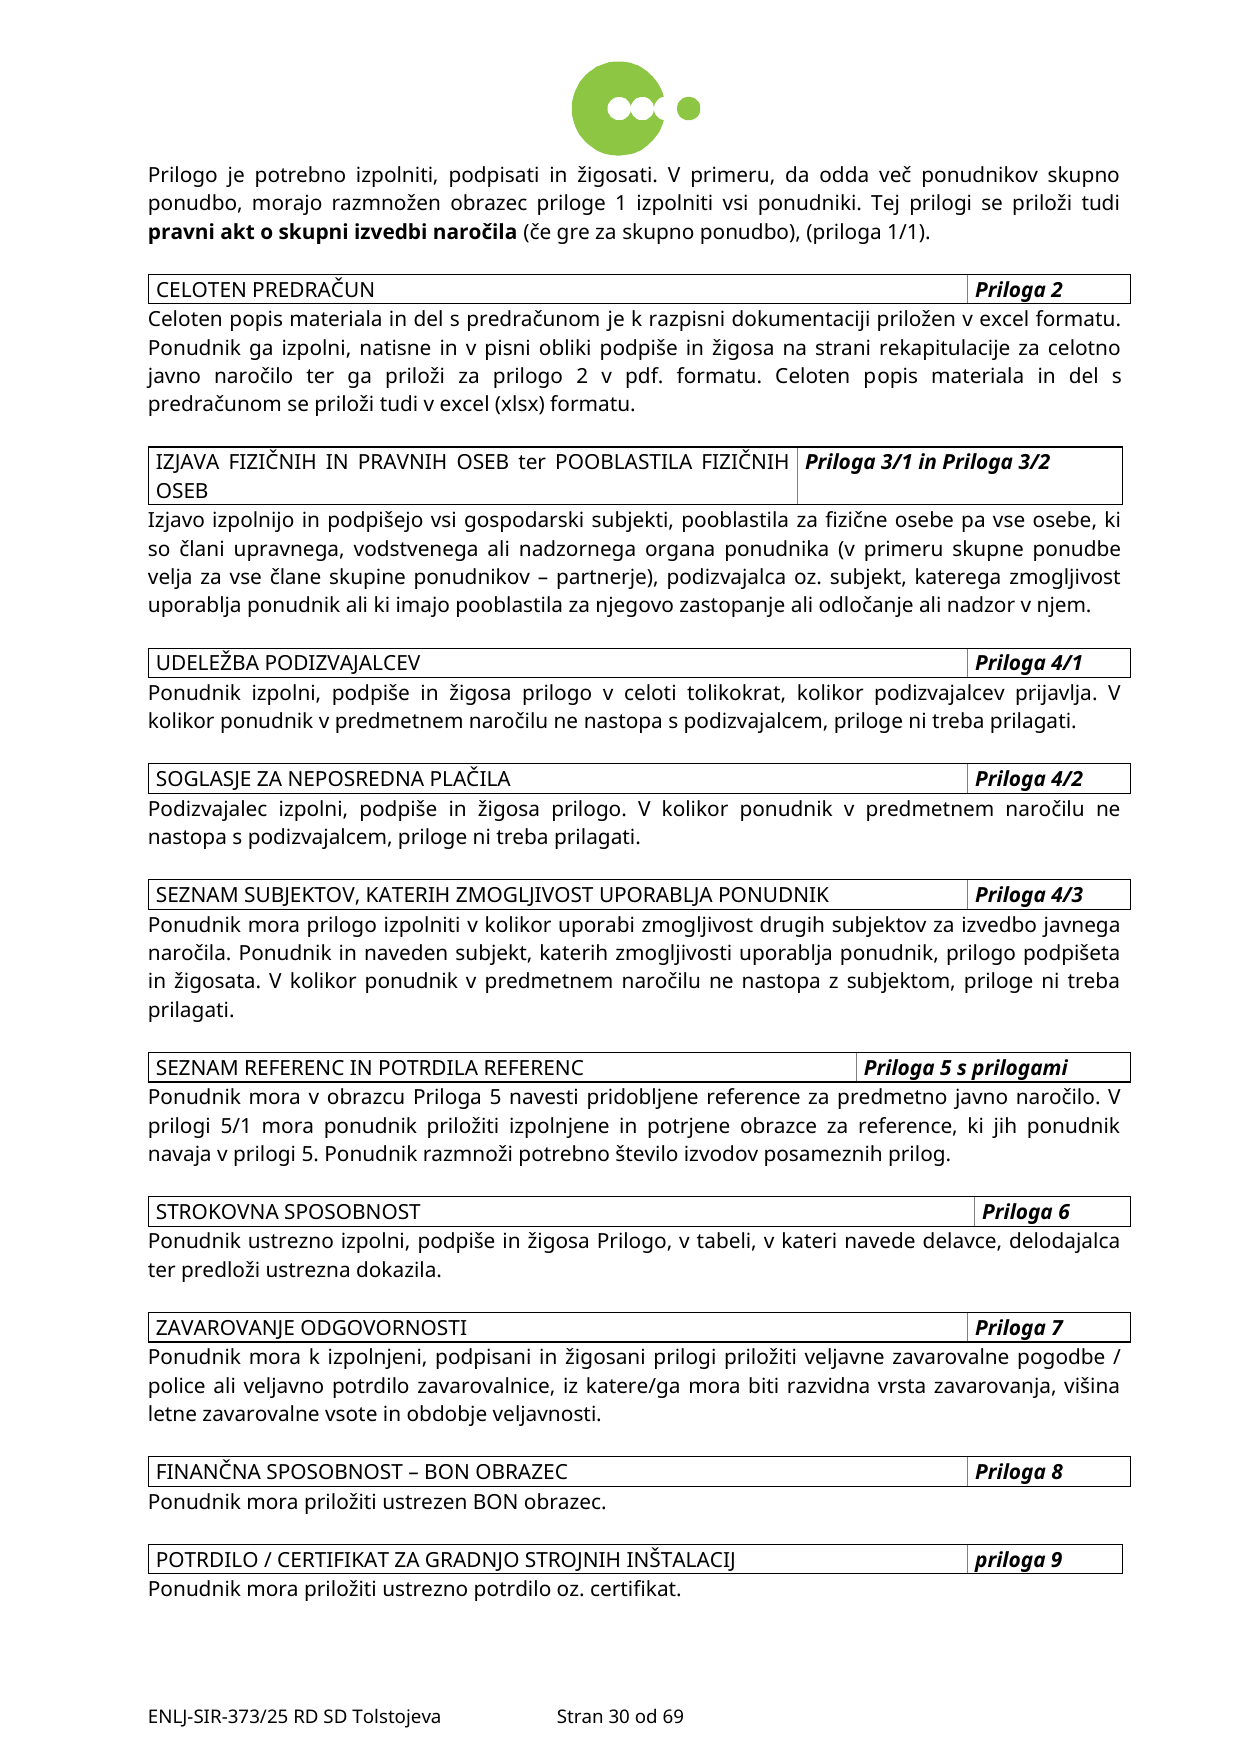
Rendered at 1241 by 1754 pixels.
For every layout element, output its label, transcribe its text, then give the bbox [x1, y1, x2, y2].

table_header Priloga 4/2 [968, 764, 1130, 793]
text Ponudnik mora priložiti ustrezno potrdilo oz. certifikat. [148, 1574, 1122, 1603]
text Ponudnik ustrezno izpolni, podpiše in žigosa Prilogo, v tabeli, v kateri navede delavce, delodajalca ter predloži ustrezna dokazila. [148, 1227, 1122, 1283]
table_header Priloga 8 [968, 1457, 1130, 1486]
table_header POTRDILO / CERTIFIKAT ZA GRADNJO STROJNIH INŠTALACIJ [149, 1545, 967, 1573]
table_header STROKOVNA SPOSOBNOST [149, 1197, 974, 1226]
table_header Priloga 3/1 in Priloga 3/2 [798, 448, 1122, 504]
text Ponudnik mora v obrazcu Priloga 5 navesti pridobljene reference za predmetno javno naročilo. V prilogi 5/1 mora ponudnik priložiti izpolnjene in potrjene obrazce za reference, ki jih ponudnik navaja v prilogi 5. Ponudnik razmnoži potrebno število izvodov posameznih prilog. [148, 1083, 1122, 1168]
table_header SEZNAM SUBJEKTOV, KATERIH ZMOGLJIVOST UPORABLJA PONUDNIK [149, 880, 967, 909]
table_header Priloga 4/3 [968, 880, 1130, 909]
text Izjavo izpolnijo in podpišejo vsi gospodarski subjekti, pooblastila za fizične osebe pa vse osebe, ki so člani upravnega, vodstvenega ali nadzornega organa ponudnika (v primeru skupne ponudbe velja za vse člane skupine ponudnikov – partnerje), podizvajalca oz. subjekt, katerega zmogljivost uporablja ponudnik ali ki imajo pooblastila za njegovo zastopanje ali odločanje ali nadzor v njem. [148, 505, 1122, 619]
table_header Priloga 6 [975, 1197, 1130, 1226]
table_header CELOTEN PREDRAČUN [149, 275, 967, 303]
text Prilogo je potrebno izpolniti, podpisati in žigosati. V primeru, da odda več ponudnikov skupno ponudbo, morajo razmnožen obrazec priloge 1 izpolniti vsi ponudniki. Tej prilogi se priloži tudi pravni akt o skupni izvedbi naročila (če gre za skupno ponudbo), (priloga 1/1). [148, 160, 1122, 245]
text Celoten popis materiala in del s predračunom je k razpisni dokumentaciji priložen v excel formatu. Ponudnik ga izpolni, natisne in v pisni obliki podpiše in žigosa na strani rekapitulacije za celotno javno naročilo ter ga priloži za prilogo 2 v pdf. formatu. Celoten popis materiala in del s predračunom se priloži tudi v excel (xlsx) formatu. [148, 304, 1122, 418]
table_header Priloga 2 [968, 275, 1130, 303]
table_header IZJAVA FIZIČNIH IN PRAVNIH OSEB ter POOBLASTILA FIZIČNIH OSEB [149, 448, 797, 504]
table_header Priloga 4/1 [968, 649, 1130, 677]
table_header UDELEŽBA PODIZVAJALCEV [149, 649, 967, 677]
table_header ZAVAROVANJE ODGOVORNOSTI [149, 1313, 967, 1341]
text Ponudnik izpolni, podpiše in žigosa prilogo v celoti tolikokrat, kolikor podizvajalcev prijavlja. V kolikor ponudnik v predmetnem naročilu ne nastopa s podizvajalcem, priloge ni treba prilagati. [148, 678, 1122, 735]
table_header SEZNAM REFERENC IN POTRDILA REFERENC [149, 1053, 856, 1081]
table_header priloga 9 [968, 1545, 1122, 1573]
table_header FINANČNA SPOSOBNOST – BON OBRAZEC [149, 1457, 967, 1486]
table_header SOGLASJE ZA NEPOSREDNA PLAČILA [149, 764, 967, 793]
text Ponudnik mora priložiti ustrezen BON obrazec. [148, 1487, 1122, 1515]
table_header Priloga 7 [968, 1313, 1130, 1341]
text Ponudnik mora prilogo izpolniti v kolikor uporabi zmogljivost drugih subjektov za izvedbo javnega naročila. Ponudnik in naveden subjekt, katerih zmogljivosti uporablja ponudnik, prilogo podpišeta in žigosata. V kolikor ponudnik v predmetnem naročilu ne nastopa z subjektom, priloge ni treba prilagati. [148, 910, 1122, 1023]
table_header Priloga 5 s prilogami [857, 1053, 1130, 1081]
text Podizvajalec izpolni, podpiše in žigosa prilogo. V kolikor ponudnik v predmetnem naročilu ne nastopa s podizvajalcem, priloge ni treba prilagati. [148, 794, 1122, 851]
text Ponudnik mora k izpolnjeni, podpisani in žigosani prilogi priložiti veljavne zavarovalne pogodbe / police ali veljavno potrdilo zavarovalnice, iz katere/ga mora biti razvidna vrsta zavarovanja, višina letne zavarovalne vsote in obdobje veljavnosti. [148, 1343, 1122, 1428]
